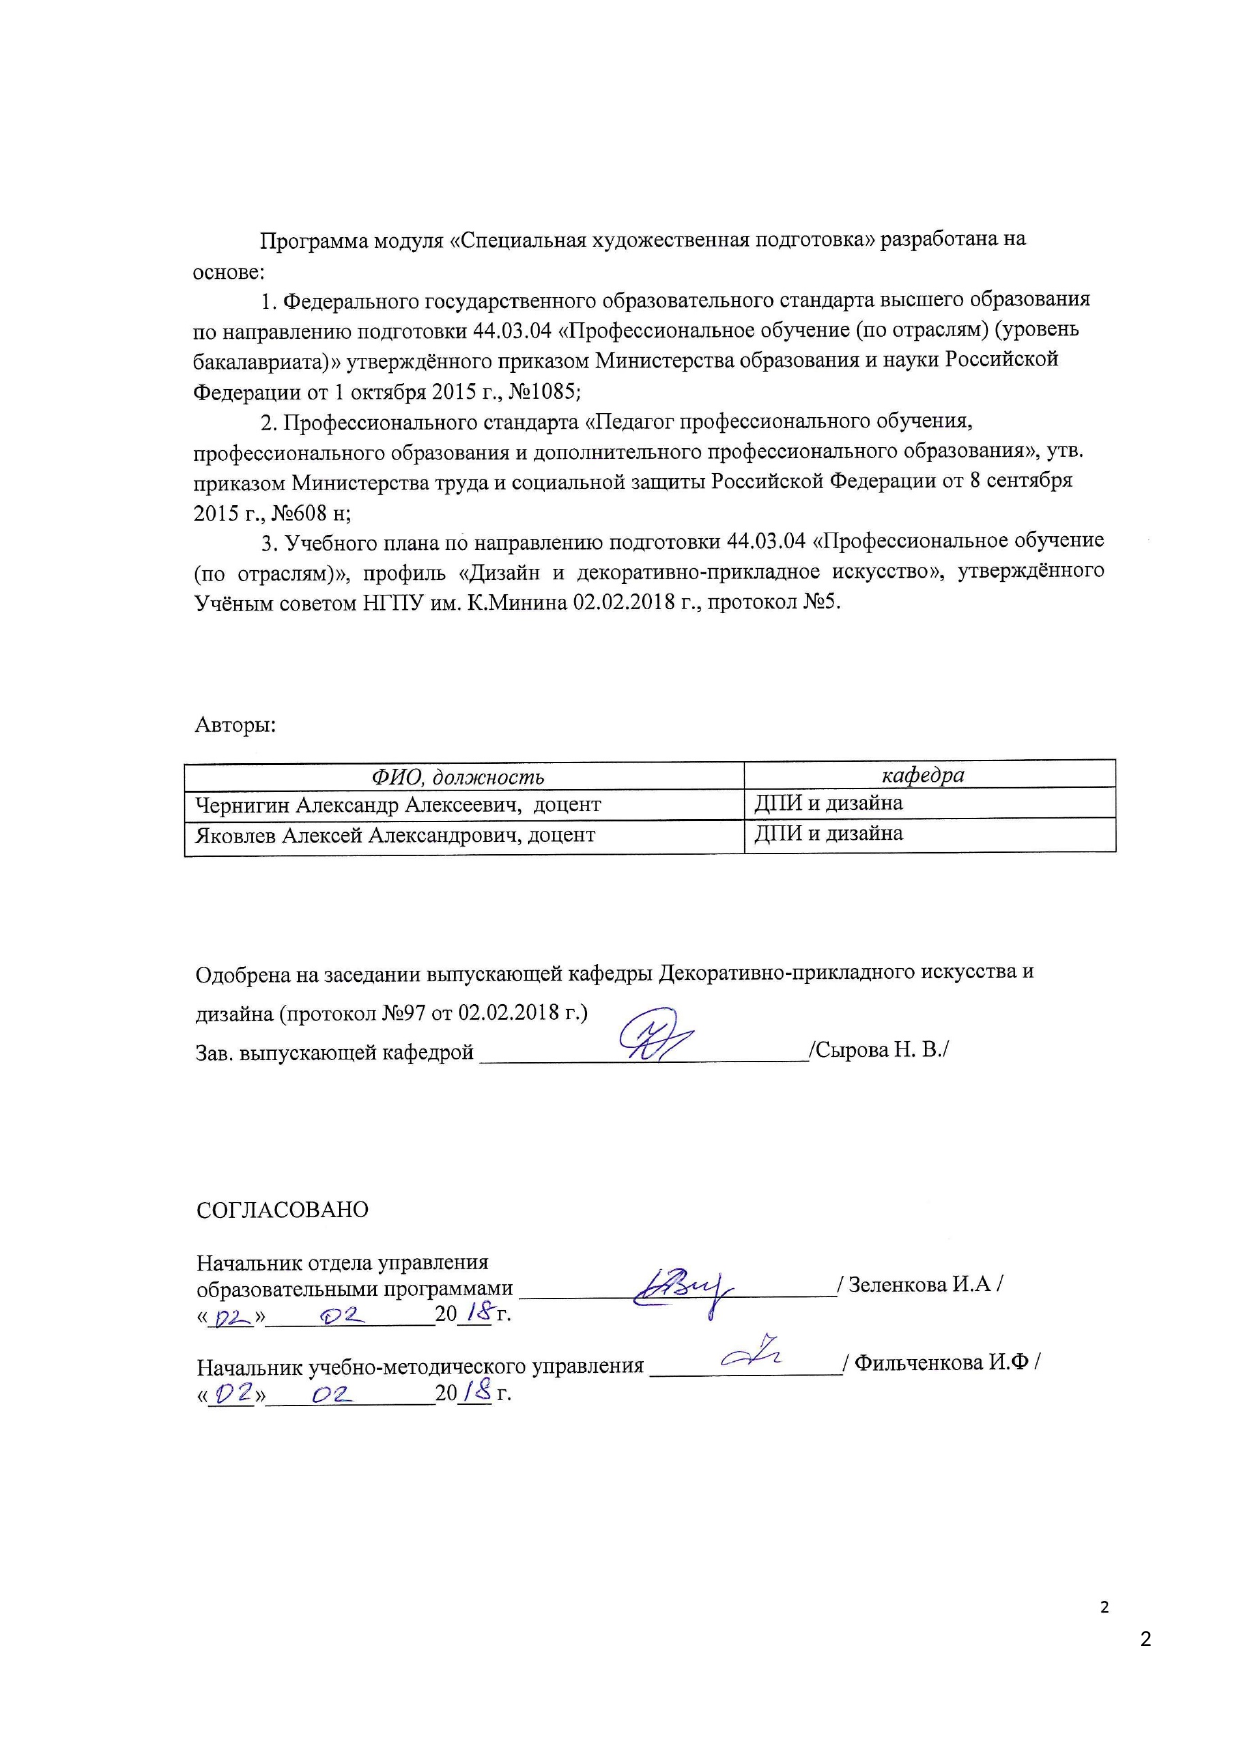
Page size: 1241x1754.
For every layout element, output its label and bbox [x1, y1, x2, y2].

picture [59, 118, 1184, 1624]
